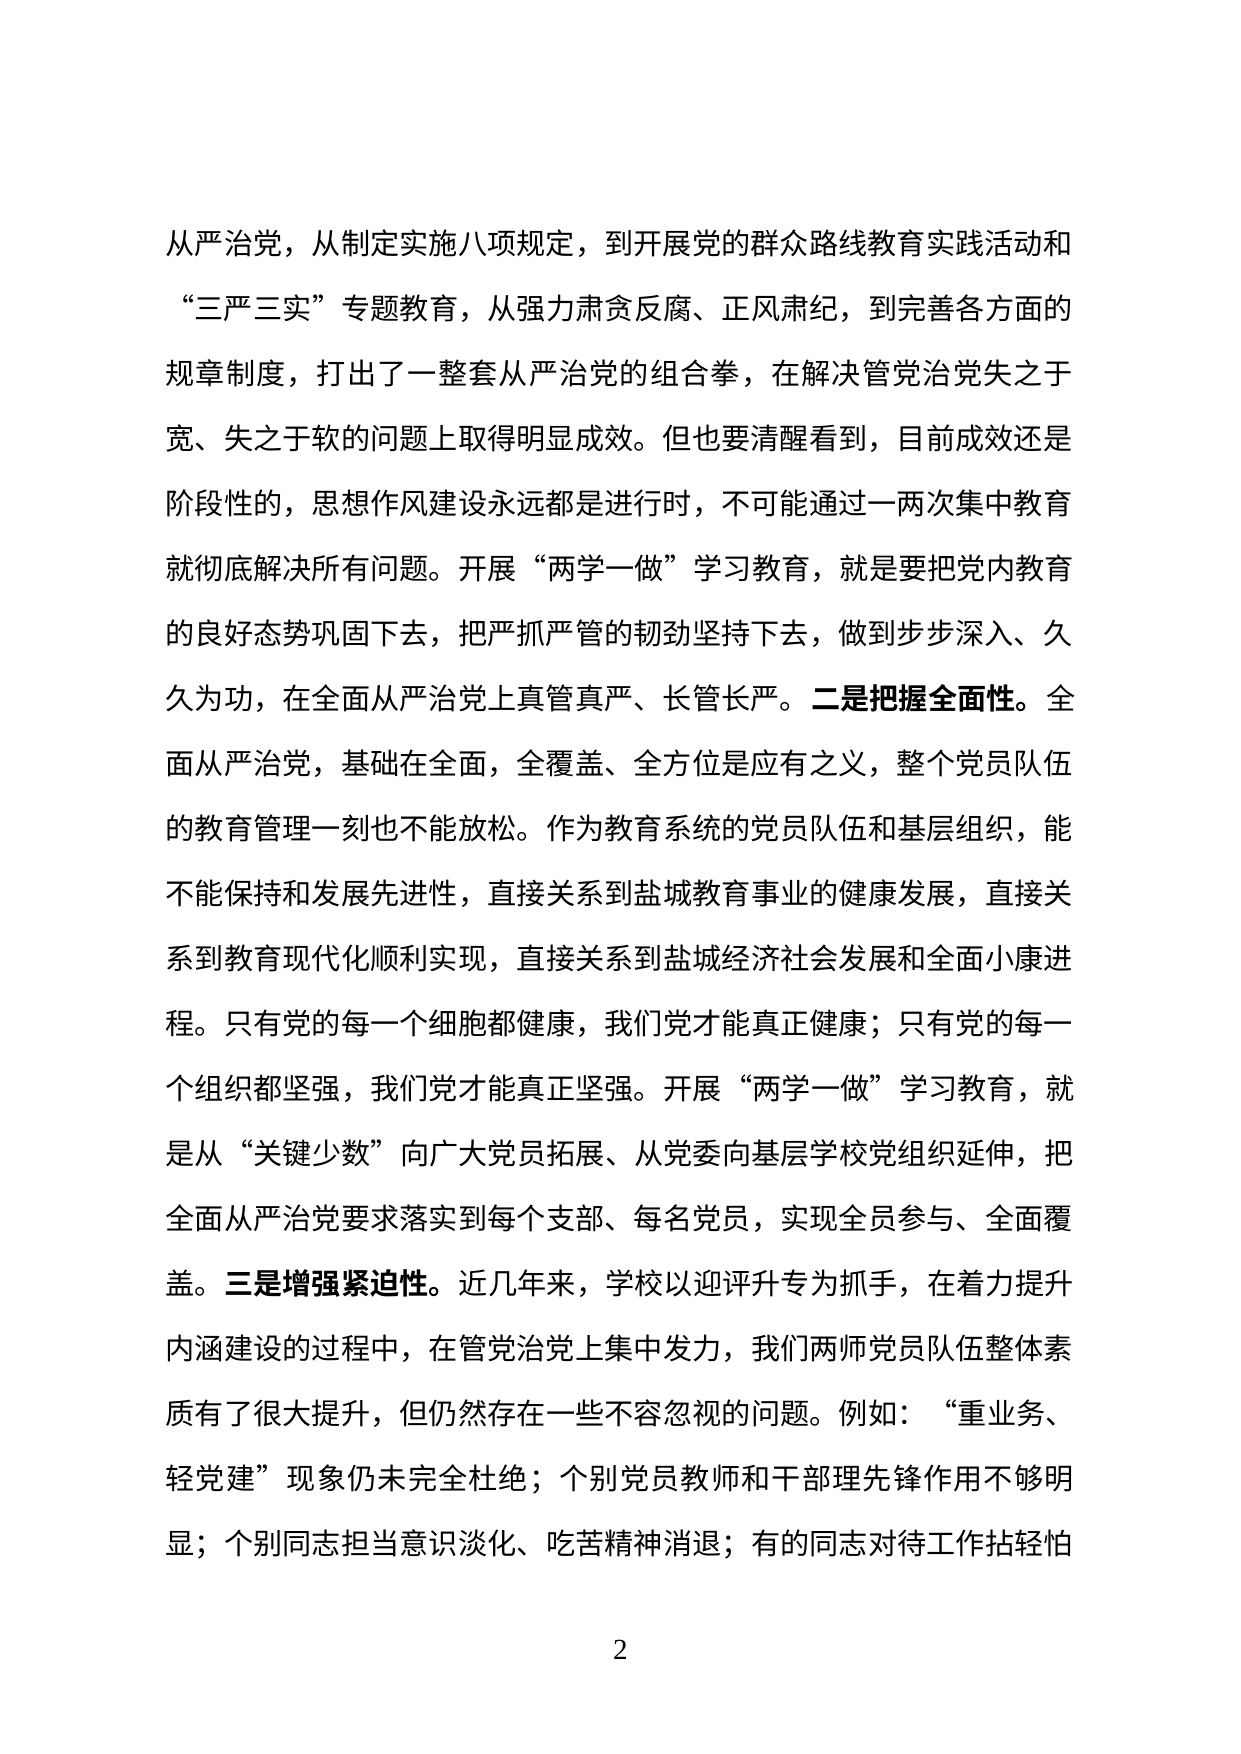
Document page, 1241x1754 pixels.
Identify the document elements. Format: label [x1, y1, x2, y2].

text [165, 209, 1075, 1574]
